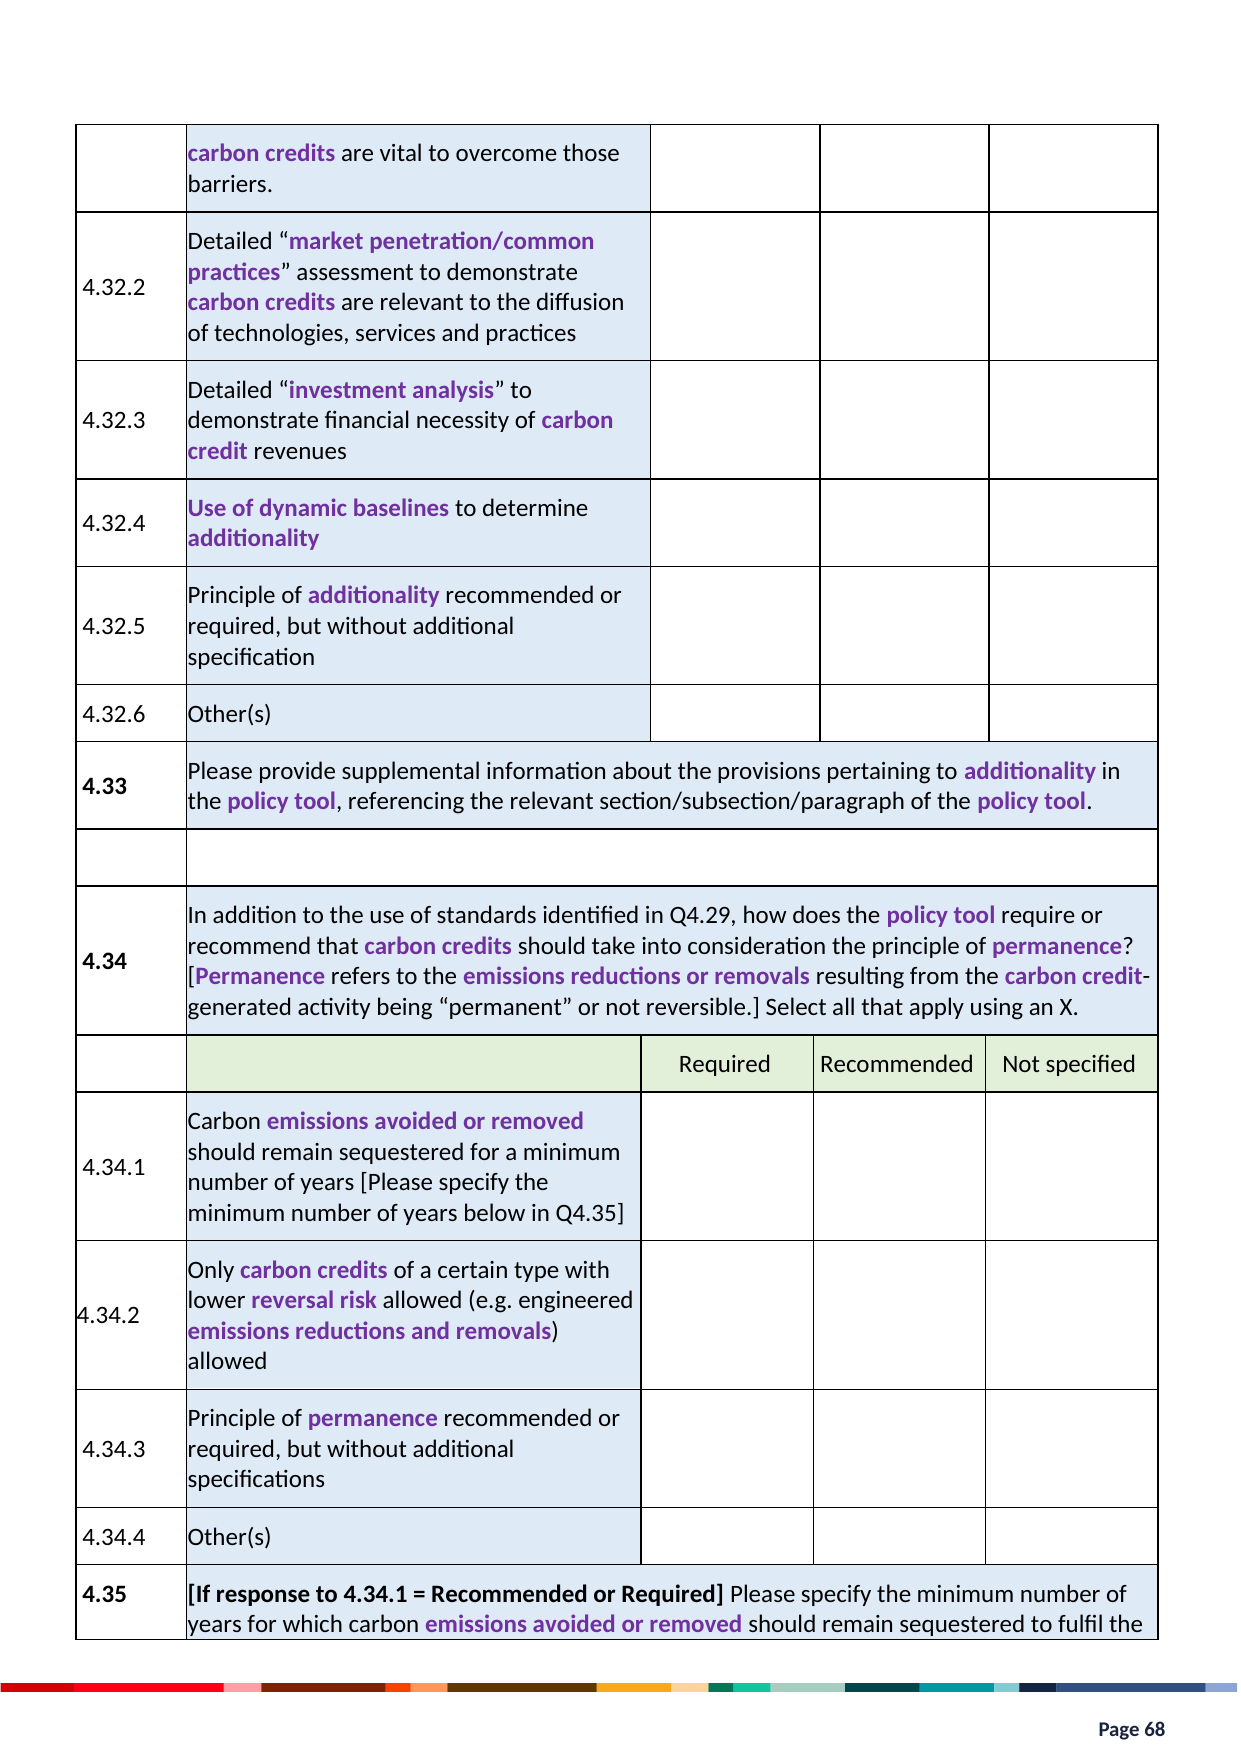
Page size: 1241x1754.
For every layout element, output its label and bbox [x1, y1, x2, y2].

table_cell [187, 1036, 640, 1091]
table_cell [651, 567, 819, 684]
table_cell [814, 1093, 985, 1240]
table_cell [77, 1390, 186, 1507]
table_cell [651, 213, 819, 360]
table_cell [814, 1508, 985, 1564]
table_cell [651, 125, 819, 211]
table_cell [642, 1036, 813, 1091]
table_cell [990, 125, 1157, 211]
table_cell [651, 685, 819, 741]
picture [0, 1683, 1236, 1692]
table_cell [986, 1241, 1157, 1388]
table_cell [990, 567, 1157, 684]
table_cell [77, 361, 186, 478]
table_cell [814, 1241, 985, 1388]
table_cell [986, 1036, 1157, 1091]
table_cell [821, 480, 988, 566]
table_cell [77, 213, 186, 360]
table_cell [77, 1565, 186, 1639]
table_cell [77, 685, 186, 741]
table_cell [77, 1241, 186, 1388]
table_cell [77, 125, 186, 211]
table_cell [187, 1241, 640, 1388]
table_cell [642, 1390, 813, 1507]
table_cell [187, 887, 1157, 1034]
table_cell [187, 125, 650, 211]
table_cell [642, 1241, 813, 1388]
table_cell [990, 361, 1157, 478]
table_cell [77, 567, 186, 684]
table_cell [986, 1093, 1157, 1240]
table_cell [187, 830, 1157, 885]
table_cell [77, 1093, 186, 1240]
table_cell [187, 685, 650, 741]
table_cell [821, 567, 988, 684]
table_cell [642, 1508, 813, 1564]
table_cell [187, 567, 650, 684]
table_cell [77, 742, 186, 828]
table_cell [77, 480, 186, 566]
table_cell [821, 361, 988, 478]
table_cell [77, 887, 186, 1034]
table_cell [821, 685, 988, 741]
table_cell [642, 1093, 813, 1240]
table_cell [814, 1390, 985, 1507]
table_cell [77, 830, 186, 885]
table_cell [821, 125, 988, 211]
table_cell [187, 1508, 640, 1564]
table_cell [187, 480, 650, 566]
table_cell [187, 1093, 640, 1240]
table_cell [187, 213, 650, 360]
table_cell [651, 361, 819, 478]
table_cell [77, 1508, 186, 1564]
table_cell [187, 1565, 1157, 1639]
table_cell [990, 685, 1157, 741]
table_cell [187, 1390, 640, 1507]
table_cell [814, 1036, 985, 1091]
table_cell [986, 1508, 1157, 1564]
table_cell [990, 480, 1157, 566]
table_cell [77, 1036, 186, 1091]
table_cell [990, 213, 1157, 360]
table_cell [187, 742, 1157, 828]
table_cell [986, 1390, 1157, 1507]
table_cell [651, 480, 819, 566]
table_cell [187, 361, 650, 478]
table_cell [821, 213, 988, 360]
